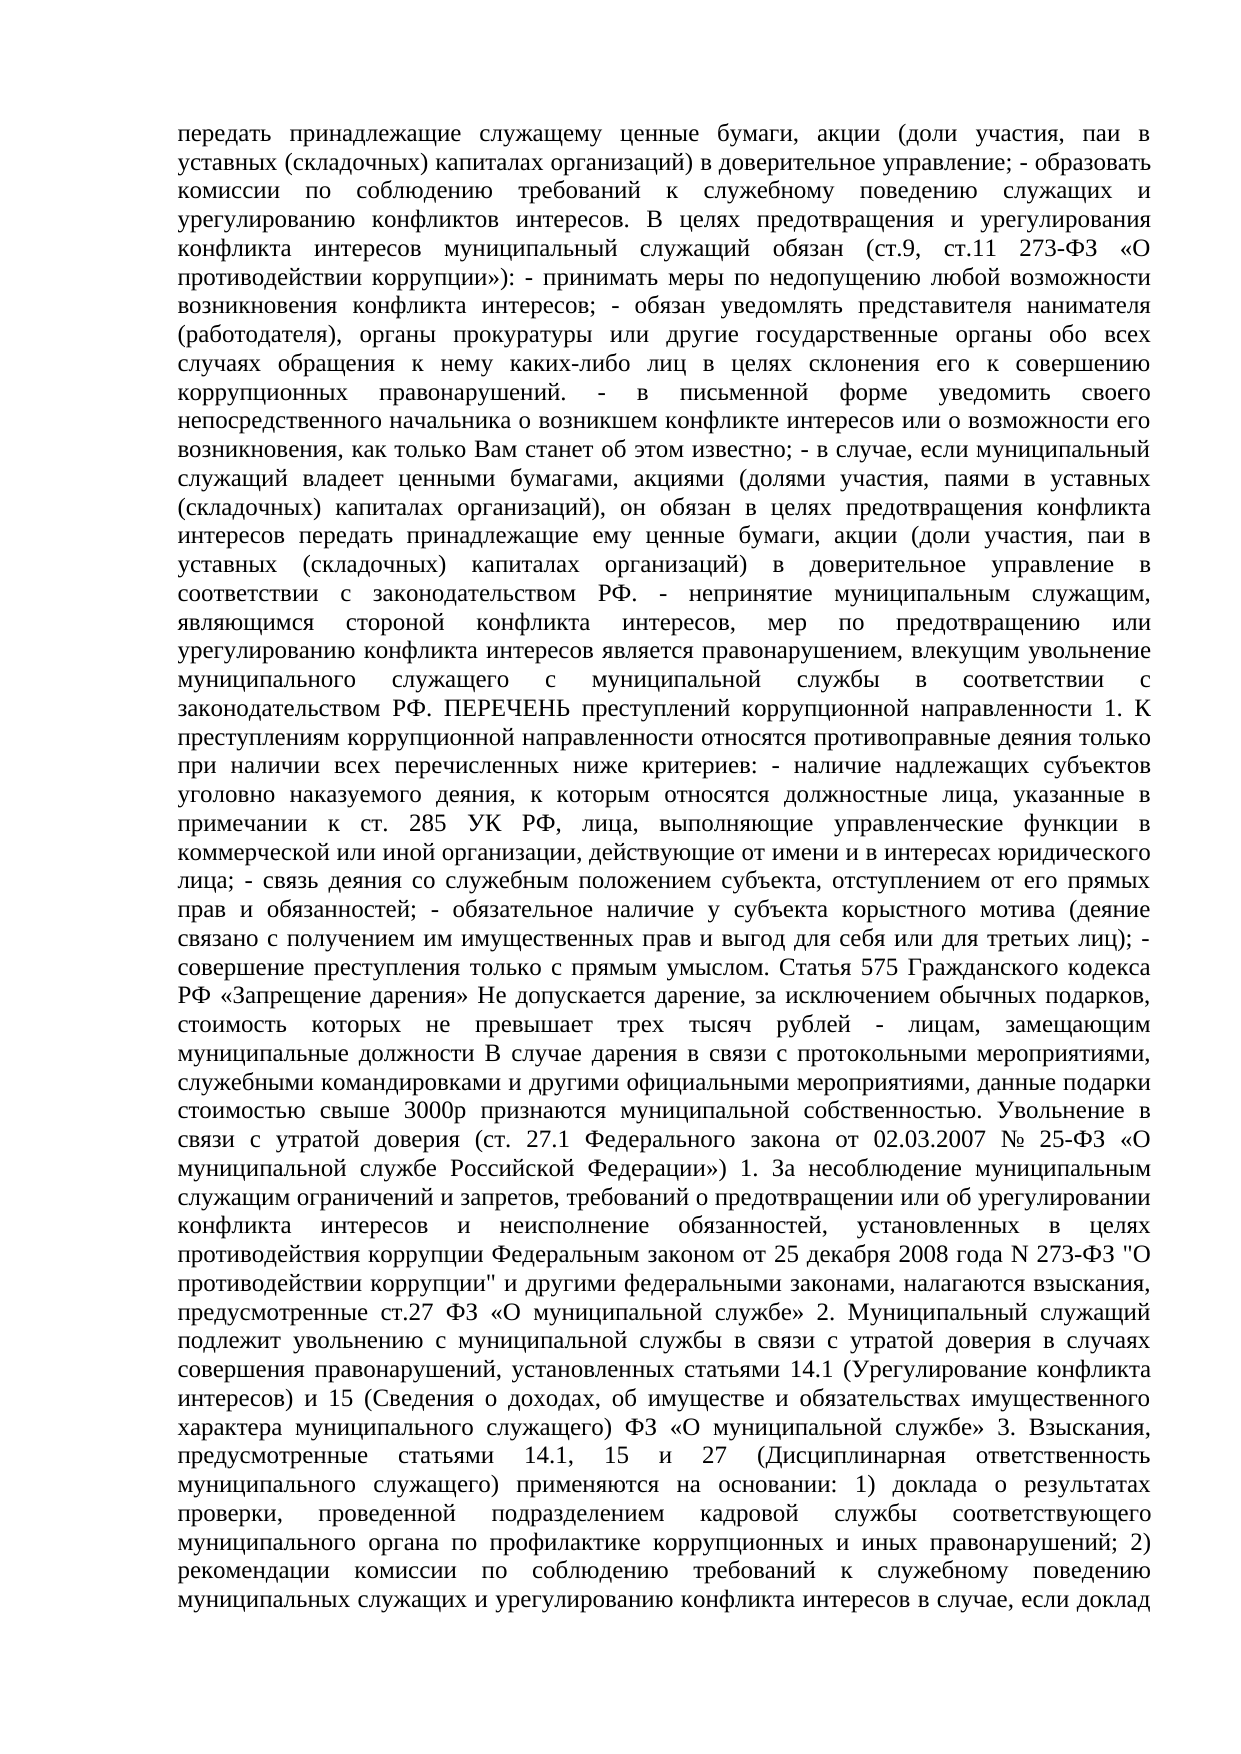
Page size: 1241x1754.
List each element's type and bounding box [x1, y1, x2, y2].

text [177, 118, 1152, 1613]
